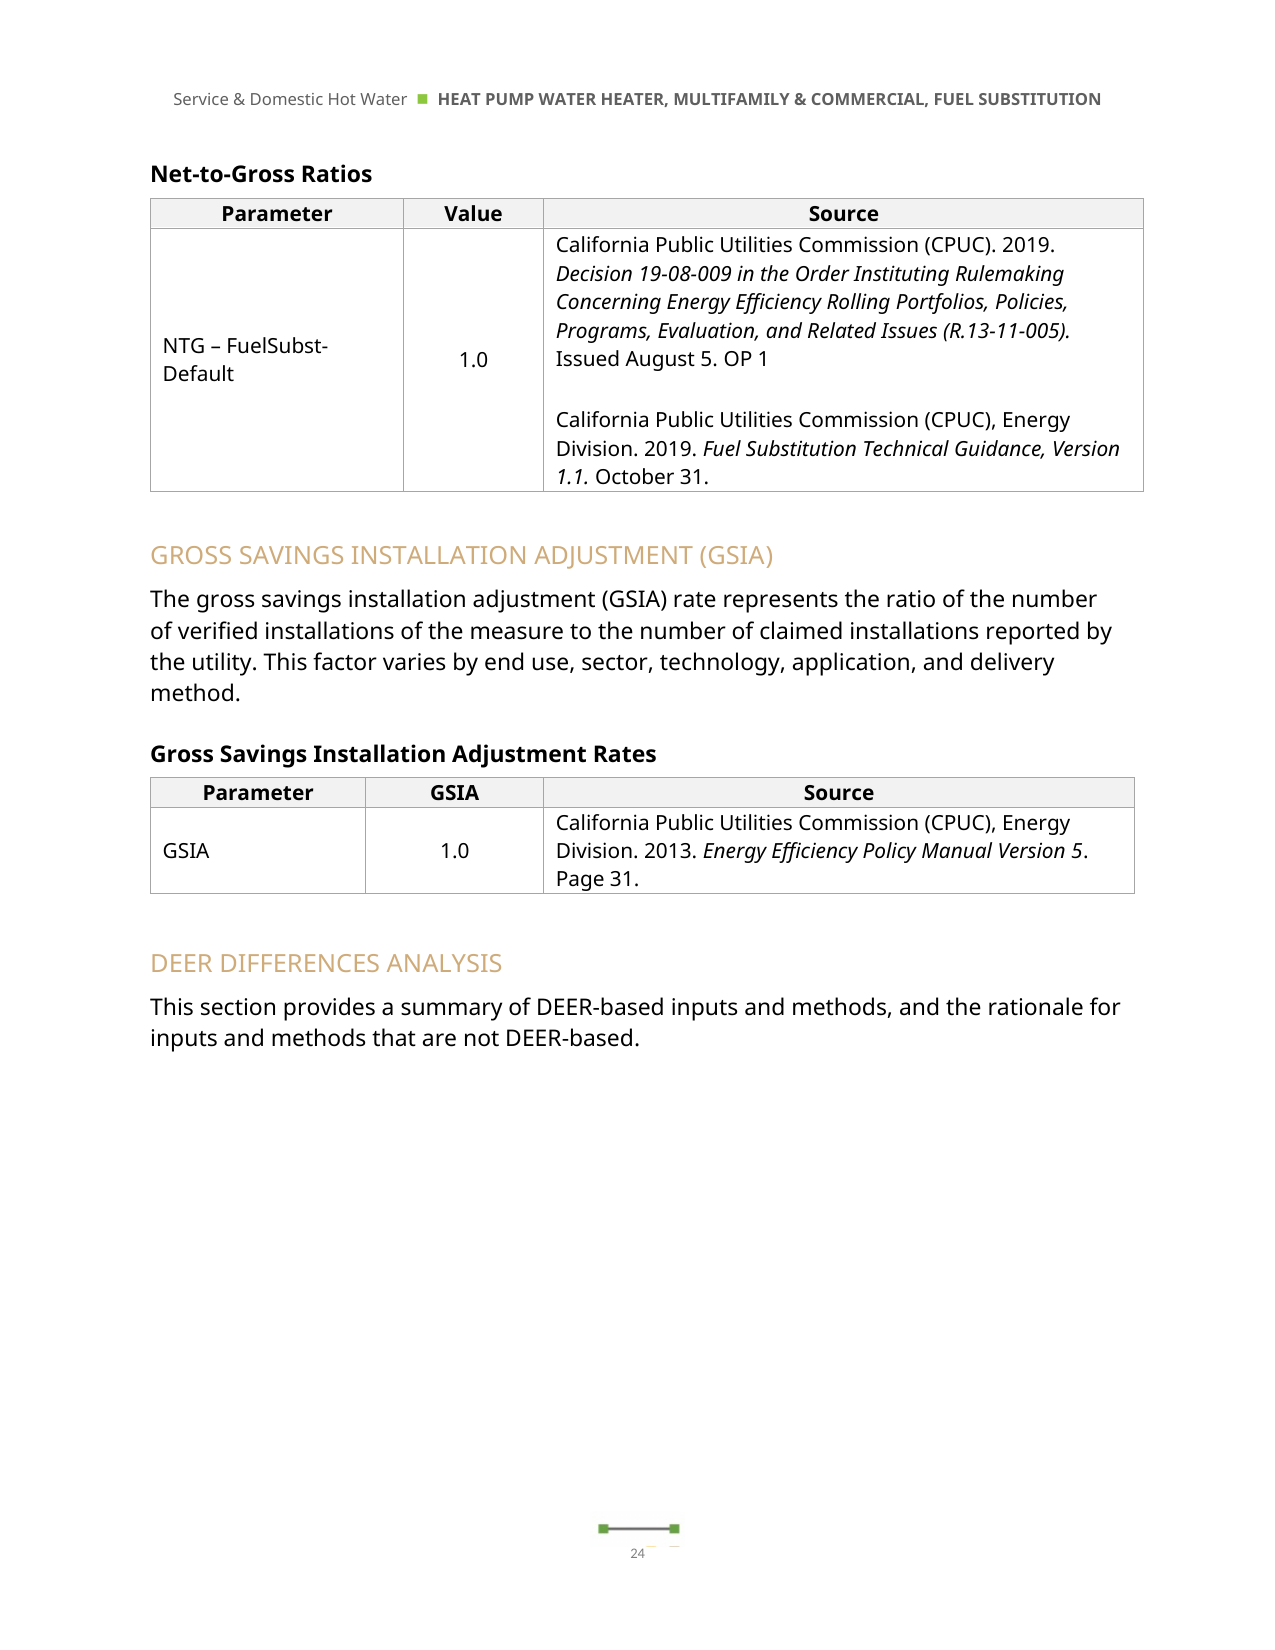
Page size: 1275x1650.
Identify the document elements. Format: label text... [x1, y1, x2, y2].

table_header Source [544, 199, 1143, 227]
text The gross savings installation adjustment (GSIA) rate represents the ratio of the number of verified installations of the measure to the number of claimed installations reported by the utility. This factor varies by end use, sector, technology, application, and delivery method. [150, 583, 1125, 708]
table_header Parameter [151, 778, 365, 807]
subtitle DEER Differences Analysis [150, 947, 1125, 979]
subtitle Gross Savings Installation Adjustment (GSIA) [150, 539, 1125, 571]
table_cell NTG – FuelSubst-Default [151, 229, 403, 491]
table_cell California Public Utilities Commission (CPUC). 2019. Decision 19-08-009 in the Order Instituting Rulemaking Concerning Energy Efficiency Rolling Portfolios, Policies, Programs, Evaluation, and Related Issues (R.13-11-005). Issued August 5. OP 1 California Public Utilities Commission (CPUC), Energy Division. 2019. Fuel Substitution Technical Guidance, Version 1.1. October 31. [544, 229, 1143, 491]
table_header GSIA [366, 778, 543, 807]
table_cell 1.0 [366, 808, 543, 893]
table_cell GSIA [151, 808, 365, 893]
text This section provides a summary of DEER-based inputs and methods, and the rationale for inputs and methods that are not DEER-based. [150, 991, 1125, 1054]
table_cell California Public Utilities Commission (CPUC), Energy Division. 2013. Energy Efficiency Policy Manual Version 5. Page 31. [544, 808, 1134, 893]
table_cell 1.0 [404, 229, 543, 491]
text Net-to-Gross Ratios [150, 158, 1125, 189]
table_header Parameter [151, 199, 403, 227]
text Gross Savings Installation Adjustment Rates [150, 737, 1125, 769]
table_header Source [544, 778, 1134, 807]
table_header Value [404, 199, 543, 227]
picture [589, 1512, 684, 1547]
